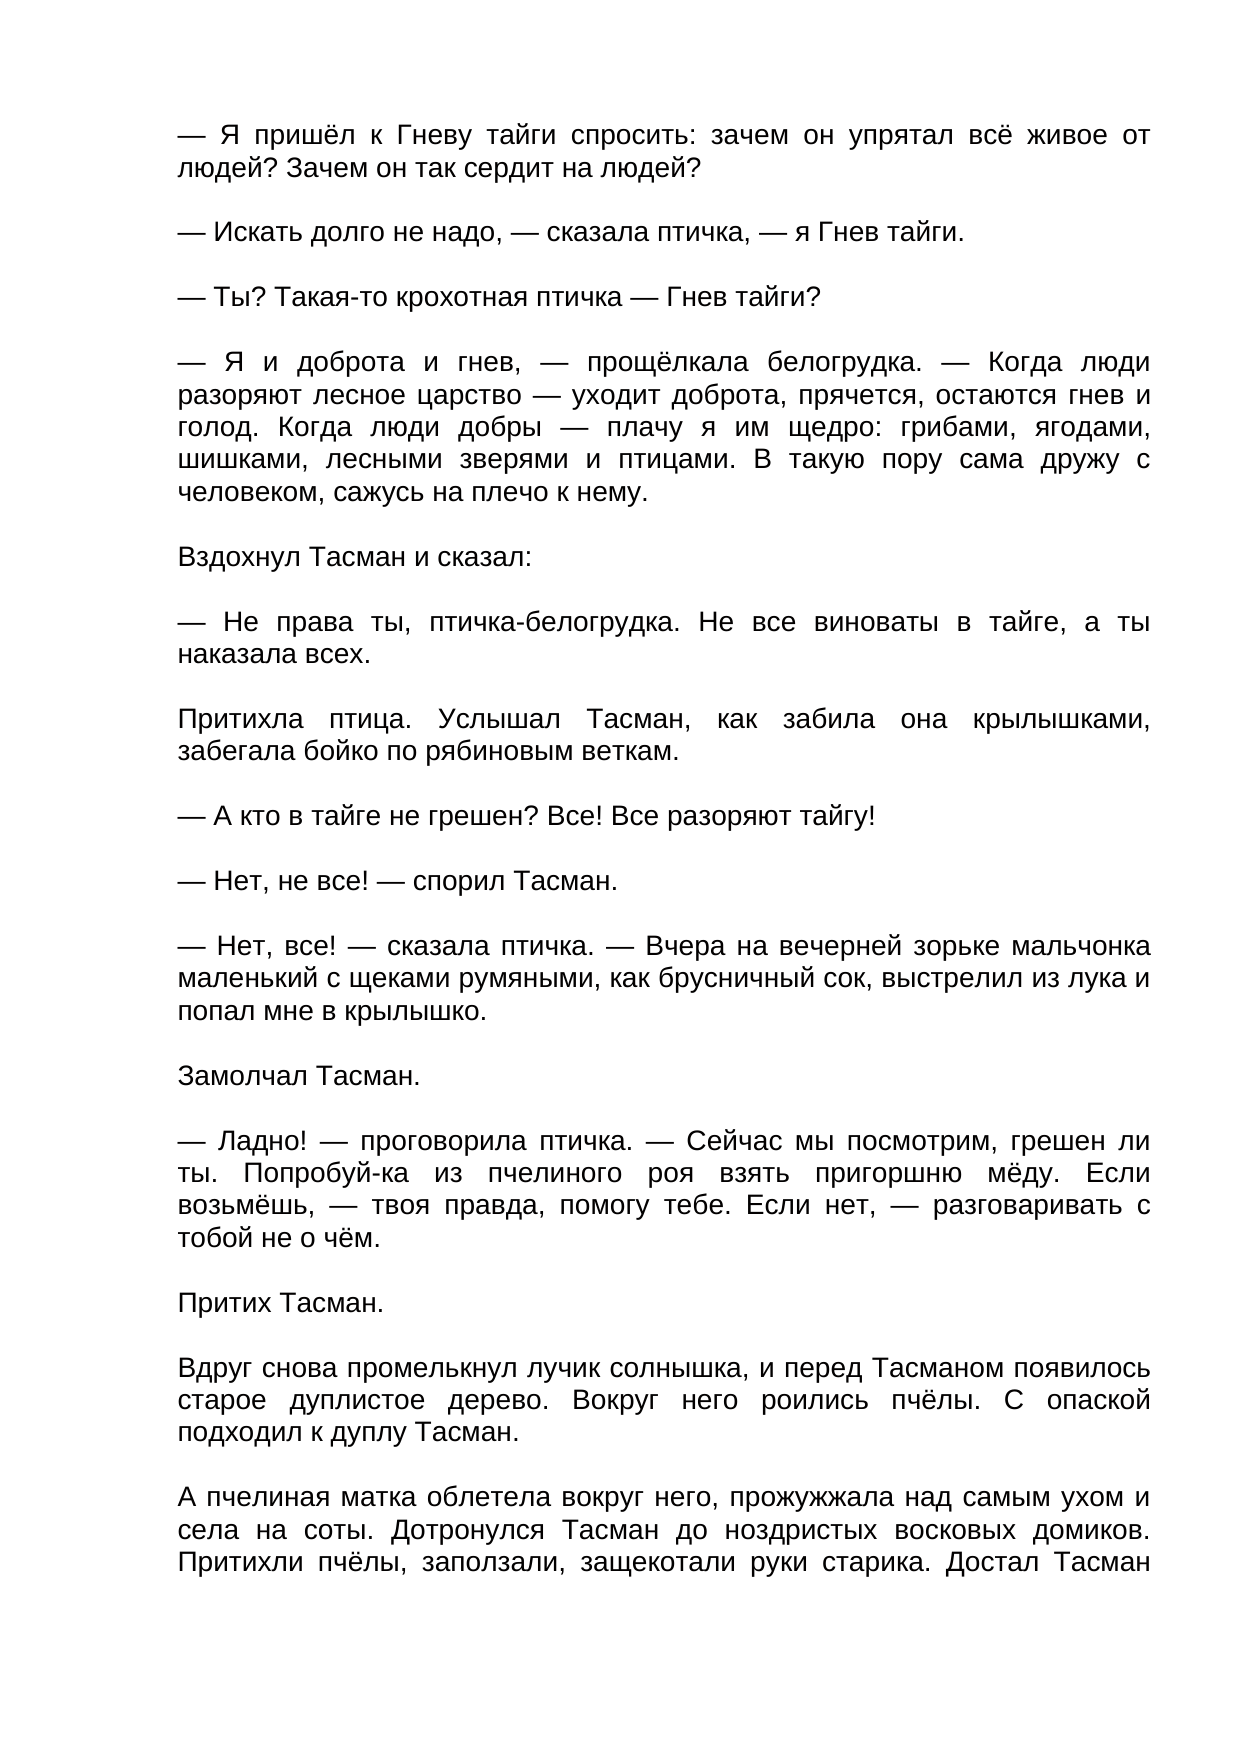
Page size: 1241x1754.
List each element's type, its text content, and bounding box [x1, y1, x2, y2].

text — Я и доброта и гнев, — прощёлкала белогрудка. — Когда люди разоряют лесное царство — уходит доброта, прячется, остаются гнев и голод. Когда люди добры — плачу я им щедро: грибами, ягодами, шишками, лесными зверями и птицами. В такую пору сама дружу с человеком, сажусь на плечо к нему. [177, 345, 1152, 507]
text — Ладно! — проговорила птичка. — Сейчас мы посмотрим, грешен ли ты. Попробуй-ка из пчелиного роя взять пригоршню мёду. Если возьмёшь, — твоя правда, помогу тебе. Если нет, — разговаривать с тобой не о чём. [177, 1123, 1152, 1253]
text — Нет, не все! — спорил Тасман. [177, 864, 1152, 896]
text Притих Тасман. [177, 1286, 1152, 1318]
text — Нет, все! — сказала птичка. — Вчера на вечерней зорьке мальчонка маленький с щеками румяными, как брусничный сок, выстрелил из лука и попал мне в крылышко. [177, 929, 1152, 1026]
text — Я пришёл к Гневу тайги спросить: зачем он упрятал всё живое от людей? Зачем он так сердит на людей? [177, 118, 1152, 183]
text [177, 1480, 1152, 1577]
text Вдруг снова промелькнул лучик солнышка, и перед Тасманом появилось старое дуплистое дерево. Вокруг него роились пчёлы. С опаской подходил к дуплу Тасман. [177, 1351, 1152, 1448]
text Замолчал Тасман. [177, 1059, 1152, 1091]
text — Искать долго не надо, — сказала птичка, — я Гнев тайги. [177, 215, 1152, 248]
text — Не права ты, птичка-белогрудка. Не все виноваты в тайге, а ты наказала всех. [177, 604, 1152, 669]
text Вздохнул Тасман и сказал: [177, 540, 1152, 572]
text — Ты? Такая-то крохотная птичка — Гнев тайги? [177, 280, 1152, 313]
text Притихла птица. Услышал Тасман, как забила она крылышками, забегала бойко по рябиновым веткам. [177, 702, 1152, 767]
text — А кто в тайге не грешен? Все! Все разоряют тайгу! [177, 799, 1152, 832]
